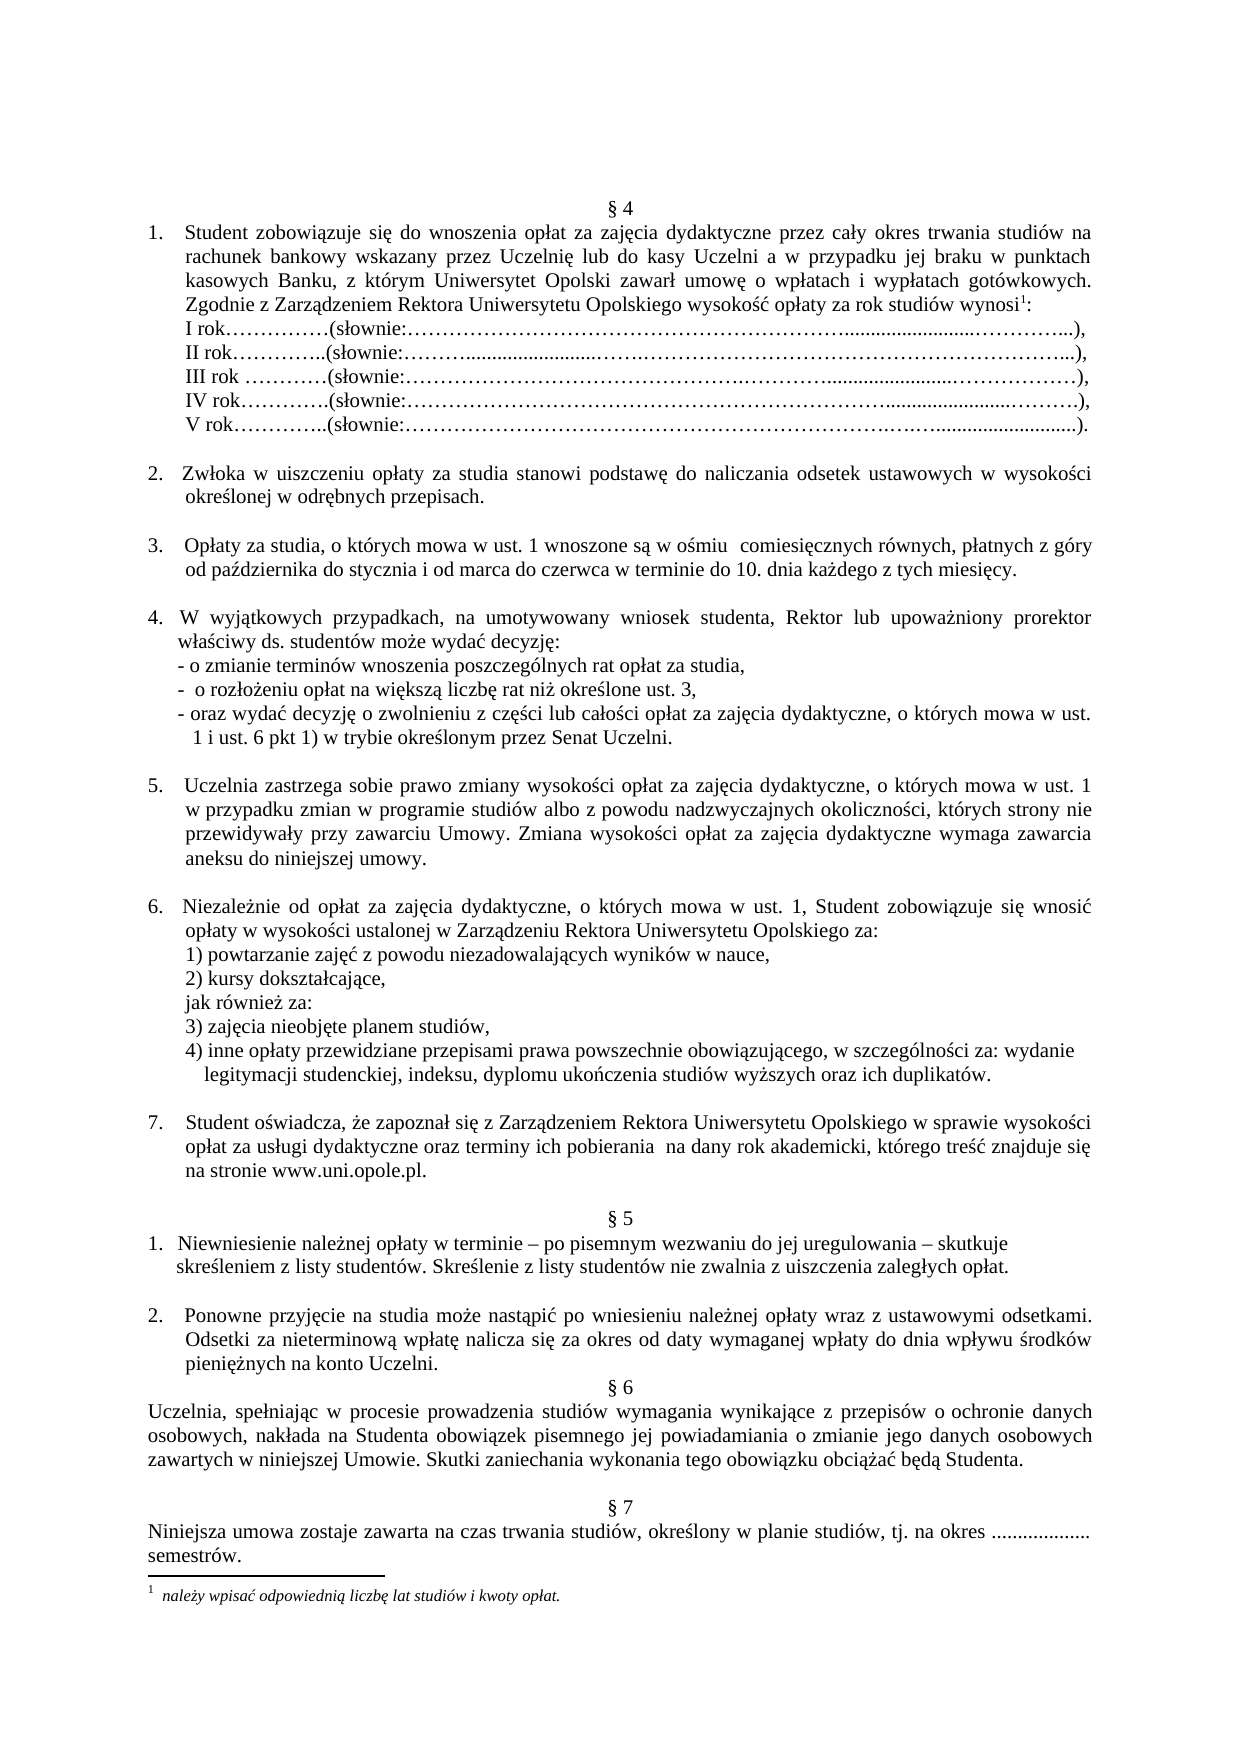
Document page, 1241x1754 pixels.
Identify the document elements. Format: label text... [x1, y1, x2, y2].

text - o zmianie terminów wnoszenia poszczególnych rat opłat za studia, [177, 653, 1093, 677]
text II rok…………..(słownie:……….........................…….……………………………………………………...), [185, 340, 1093, 364]
text 3. Opłaty za studia, o których mowa w ust. 1 wnoszone są w ośmiu comiesięcznych równych, płatnych z góry od października do stycznia i od marca do czerwca w terminie do 10. dnia każdego z tych miesięcy. [148, 533, 1093, 581]
text - o rozłożeniu opłat na większą liczbę rat niż określone ust. 3, [177, 677, 1093, 701]
list Niewniesienie należnej opłaty w terminie – po pisemnym wezwaniu do jej uregulowania – skutkuje [148, 1230, 1093, 1254]
text 4) inne opłaty przewidziane przepisami prawa powszechnie obowiązującego, w szczególności za: wydanie legitymacji studenckiej, indeksu, dyplomu ukończenia studiów wyższych oraz ich duplikatów. [185, 1038, 1093, 1086]
text 3) zajęcia nieobjęte planem studiów, [185, 1014, 1093, 1038]
text § 6 [148, 1375, 1093, 1399]
text III rok …………(słownie:………………………………………….…………........................………………), [185, 364, 1093, 388]
text § 4 [148, 196, 1093, 220]
text jak również za: [185, 990, 1093, 1014]
text 1) powtarzanie zajęć z powodu niezadowalających wyników w nauce, [185, 942, 1093, 966]
text Uczelnia, spełniając w procesie prowadzenia studiów wymagania wynikające z przepisów o ochronie danych osobowych, nakłada na Studenta obowiązek pisemnego jej powiadamiania o zmianie jego danych osobowych zawartych w niniejszej Umowie. Skutki zaniechania wykonania tego obowiązku obciążać będą Studenta. [148, 1399, 1093, 1471]
text 1. Student zobowiązuje się do wnoszenia opłat za zajęcia dydaktyczne przez cały okres trwania studiów na rachunek bankowy wskazany przez Uczelnię lub do kasy Uczelni a w przypadku jej braku w punktach kasowych Banku, z którym Uniwersytet Opolski zawarł umowę o wpłatach i wypłatach gotówkowych. Zgodnie z Zarządzeniem Rektora Uniwersytetu Opolskiego wysokość opłaty za rok studiów wynosi: [148, 220, 1093, 316]
text § 7 [148, 1495, 1093, 1519]
text 7. Student oświadcza, że zapoznał się z Zarządzeniem Rektora Uniwersytetu Opolskiego w sprawie wysokości opłat za usługi dydaktyczne oraz terminy ich pobierania na dany rok akademicki, którego treść znajduje się na stronie www.uni.opole.pl. [148, 1110, 1093, 1182]
text § 5 [148, 1206, 1093, 1230]
text IV rok………….(słownie:……………………………………………………………........................……….), [185, 388, 1093, 412]
text V rok…………..(słownie:…………………………………………………………….….…...........................). [185, 412, 1093, 436]
text 2. Zwłoka w uiszczeniu opłaty za studia stanowi podstawę do naliczania odsetek ustawowych w wysokości określonej w odrębnych przepisach. [148, 460, 1093, 508]
text 2) kursy dokształcające, [185, 966, 1093, 990]
text 5. Uczelnia zastrzega sobie prawo zmiany wysokości opłat za zajęcia dydaktyczne, o których mowa w ust. 1 w przypadku zmian w programie studiów albo z powodu nadzwyczajnych okoliczności, których strony nie przewidywały przy zawarciu Umowy. Zmiana wysokości opłat za zajęcia dydaktyczne wymaga zawarcia aneksu do niniejszej umowy. [148, 773, 1093, 869]
text Niniejsza umowa zostaje zawarta na czas trwania studiów, określony w planie studiów, tj. na okres ................... semestrów. [148, 1519, 1093, 1567]
text 6. Niezależnie od opłat za zajęcia dydaktyczne, o których mowa w ust. 1, Student zobowiązuje się wnosić opłaty w wysokości ustalonej w Zarządzeniu Rektora Uniwersytetu Opolskiego za: [148, 893, 1093, 942]
list skreśleniem z listy studentów. Skreślenie z listy studentów nie zwalnia z uiszczenia zaległych opłat. [176, 1254, 1093, 1278]
text 2. Ponowne przyjęcie na studia może nastąpić po wniesieniu należnej opłaty wraz z ustawowymi odsetkami. Odsetki za nieterminową wpłatę nalicza się za okres od daty wymaganej wpłaty do dnia wpływu środków pieniężnych na konto Uczelni. [148, 1303, 1093, 1375]
text - oraz wydać decyzję o zwolnieniu z części lub całości opłat za zajęcia dydaktyczne, o których mowa w ust. 1 i ust. 6 pkt 1) w trybie określonym przez Senat Uczelni. [177, 701, 1093, 749]
text 4. W wyjątkowych przypadkach, na umotywowany wniosek studenta, Rektor lub upoważniony prorektor właściwy ds. studentów może wydać decyzję: [148, 605, 1093, 653]
text I rok……………(słownie:……………………………………………………….........................…………...), [185, 316, 1093, 340]
